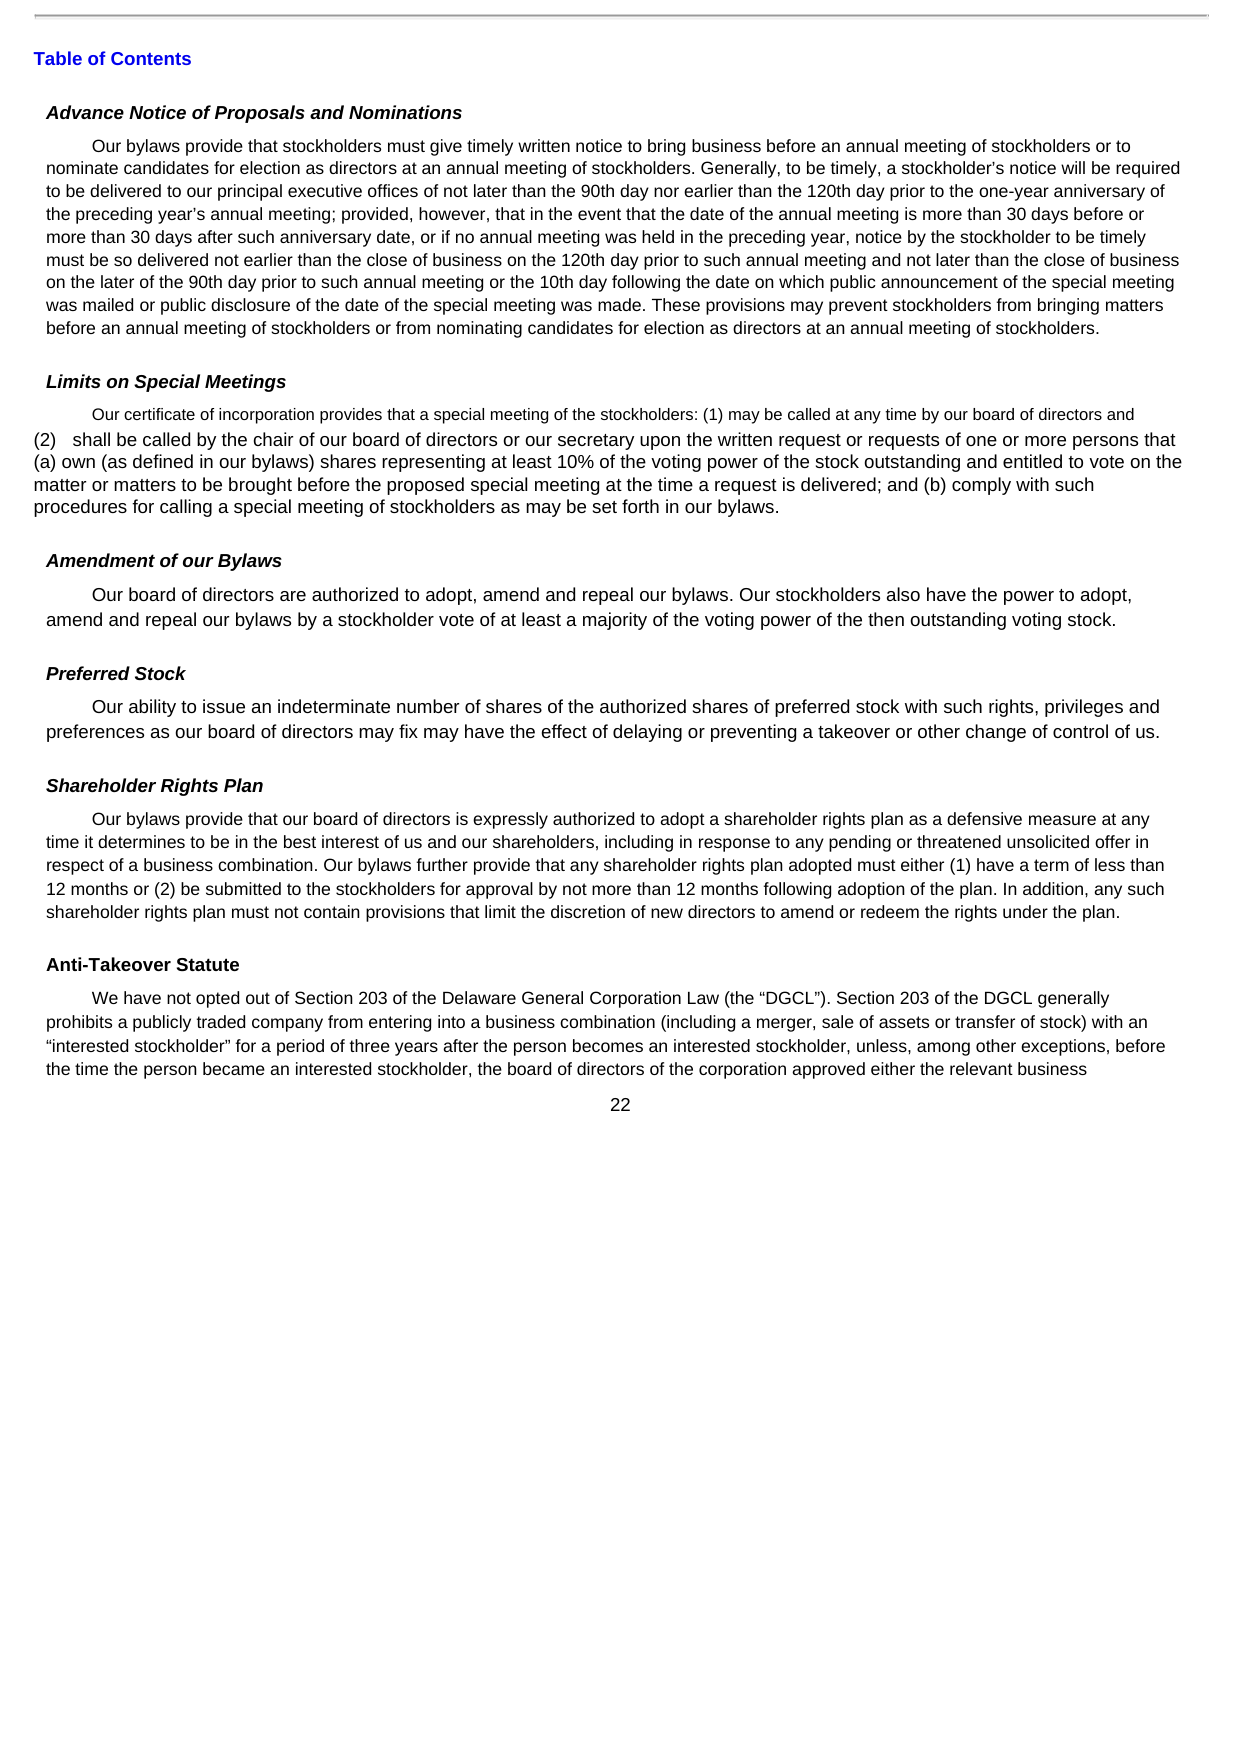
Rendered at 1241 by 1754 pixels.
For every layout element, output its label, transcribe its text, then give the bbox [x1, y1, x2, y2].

text Preferred Stock [46, 662, 1184, 684]
text Advance Notice of Proposals and Nominations [46, 102, 1184, 123]
text Our bylaws provide that stockholders must give timely written notice to bring business before an annual meeting of stockholders or to nominate candidates for election as directors at an annual meeting of stockholders. Generally, to be timely, a stockholder’s notice will be required to be delivered to our principal executive offices of not later than the 90th day nor earlier than the 120th day prior to the one-year anniversary of the preceding year’s annual meeting; provided, however, that in the event that the date of the annual meeting is more than 30 days before or more than 30 days after such anniversary date, or if no annual meeting was held in the preceding year, notice by the stockholder to be timely must be so delivered not earlier than the close of business on the 120th day prior to such annual meeting and not later than the close of business on the later of the 90th day prior to such annual meeting or the 10th day following the date on which public announcement of the special meeting was mailed or public disclosure of the date of the special meeting was made. These provisions may prevent stockholders from bringing matters before an annual meeting of stockholders or from nominating candidates for election as directors at an annual meeting of stockholders. [46, 135, 1184, 338]
text Our board of directors are authorized to adopt, amend and repeal our bylaws. Our stockholders also have the power to adopt, amend and repeal our bylaws by a stockholder vote of at least a majority of the voting power of the then outstanding voting stock. [46, 584, 1163, 630]
text 22 [33, 1093, 1207, 1115]
text We have not opted out of Section 203 of the Delaware General Corporation Law (the “DGCL”). Section 203 of the DGCL generally prohibits a publicly traded company from entering into a business combination (including a merger, sale of assets or transfer of stock) with an “interested stockholder” for a period of three years after the person becomes an interested stockholder, unless, among other exceptions, before the time the person became an interested stockholder, the board of directors of the corporation approved either the relevant business [46, 988, 1174, 1079]
text Limits on Special Meetings [46, 371, 1184, 392]
list shall be called by the chair of our board of directors or our secretary upon the written request or requests of one or more persons that (a) own (as defined in our bylaws) shares representing at least 10% of the voting power of the stock outstanding and entitled to vote on the matter or matters to be brought before the proposed special meeting at the time a request is delivered; and (b) comply with such procedures for calling a special meeting of stockholders as may be set forth in our bylaws. [33, 428, 1184, 518]
picture [32, 14, 1209, 21]
text Anti-Takeover Statute [46, 954, 1184, 975]
text Table of Contents [33, 48, 1184, 69]
text Shareholder Rights Plan [46, 775, 1184, 796]
text Our bylaws provide that our board of directors is expressly authorized to adopt a shareholder rights plan as a defensive measure at any time it determines to be in the best interest of us and our shareholders, including in response to any pending or threatened unsolicited offer in respect of a business combination. Our bylaws further provide that any shareholder rights plan adopted must either (1) have a term of less than 12 months or (2) be submitted to the stockholders for approval by not more than 12 months following adoption of the plan. In addition, any such shareholder rights plan must not contain provisions that limit the discretion of new directors to amend or redeem the rights under the plan. [46, 808, 1176, 922]
text Our certificate of incorporation provides that a special meeting of the stockholders: (1) may be called at any time by our board of directors and [92, 404, 1184, 424]
text Our ability to issue an indeterminate number of shares of the authorized shares of preferred stock with such rights, privileges and preferences as our board of directors may fix may have the effect of delaying or preventing a takeover or other change of control of us. [46, 696, 1172, 743]
text Amendment of our Bylaws [46, 550, 1184, 572]
